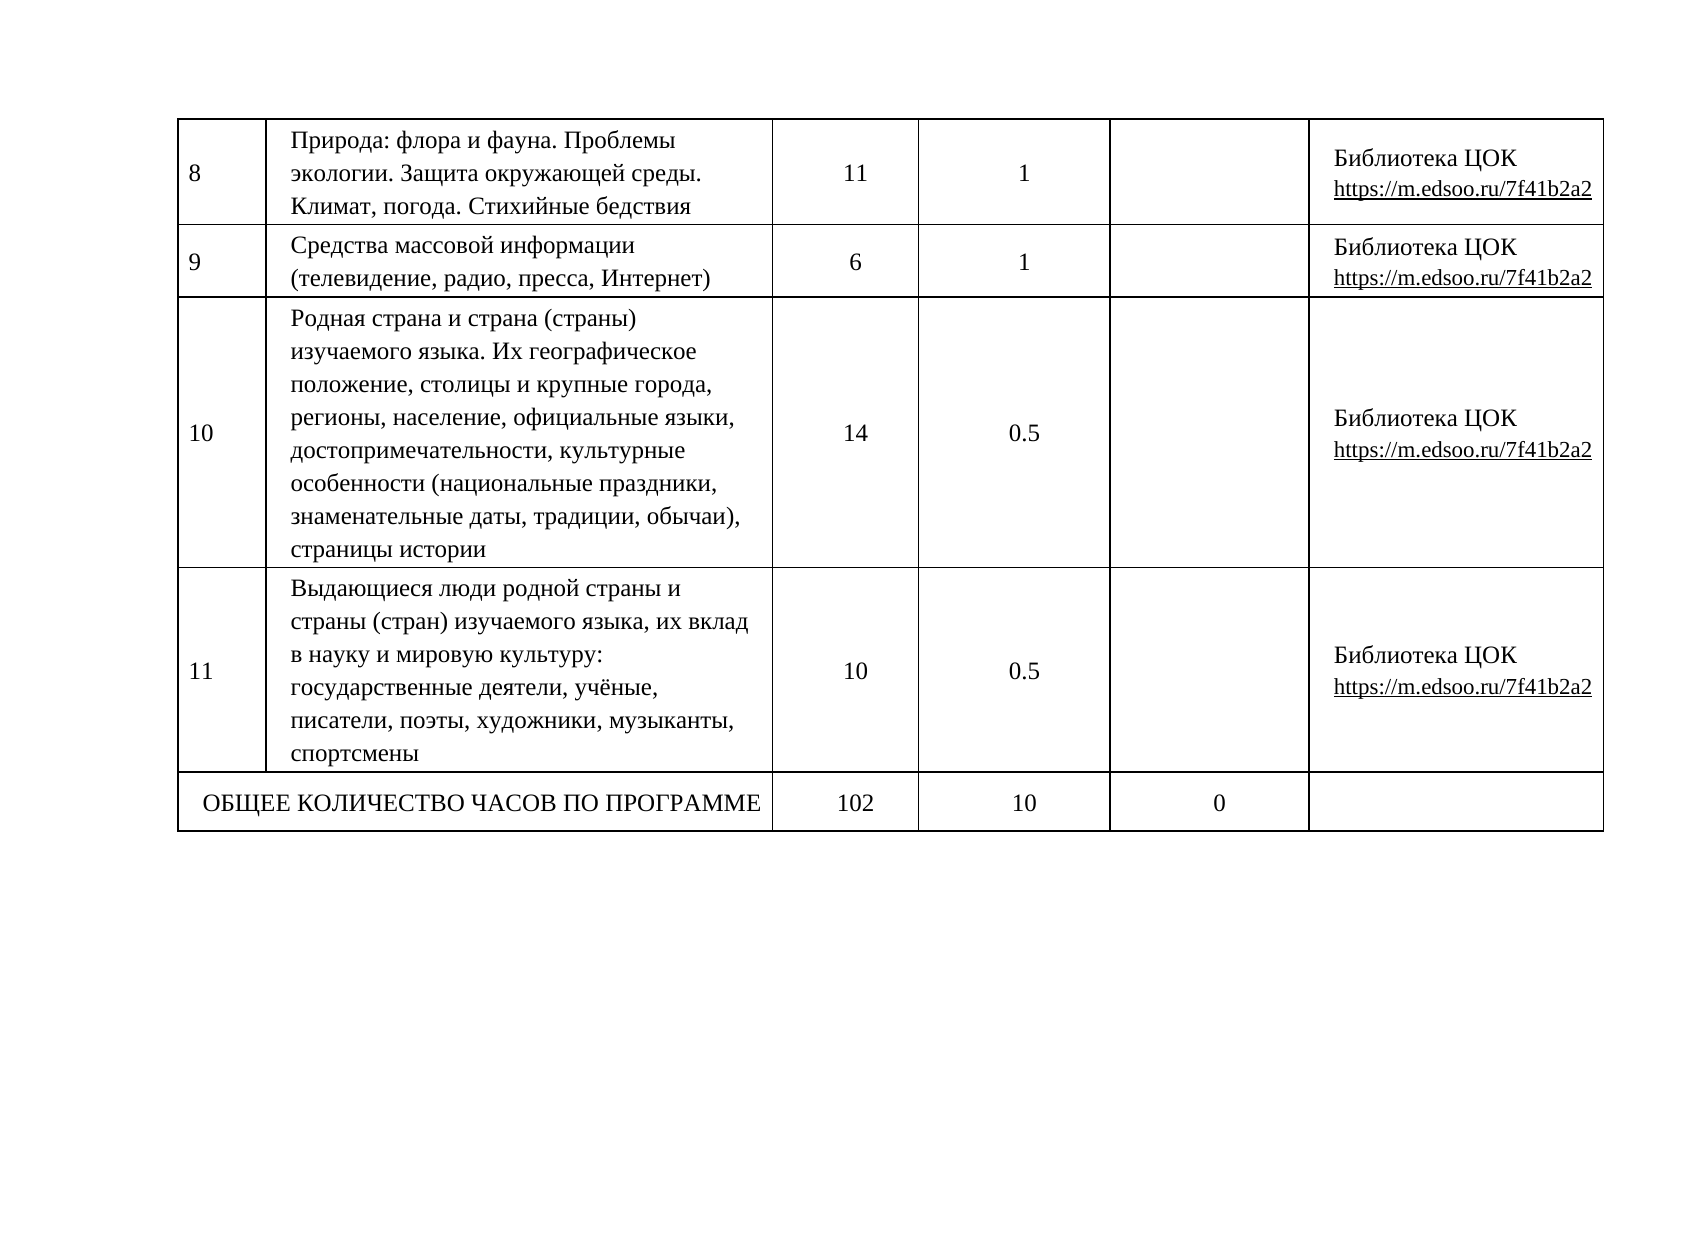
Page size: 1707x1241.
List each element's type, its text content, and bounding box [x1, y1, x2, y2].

table_cell [1310, 773, 1603, 830]
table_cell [1310, 225, 1603, 296]
table_cell 0 [1111, 773, 1308, 830]
table_cell 14 [773, 298, 918, 566]
table_cell 11 [179, 568, 265, 771]
table_cell ОБЩЕЕ КОЛИЧЕСТВО ЧАСОВ ПО ПРОГРАММЕ [179, 773, 772, 830]
table_cell 1 [919, 225, 1109, 296]
table_cell Библиотека ЦОК https://m.edsoo.ru/7f41b2a2 [1310, 568, 1603, 771]
table_cell 8 [179, 120, 265, 223]
table_cell Родная страна и страна (страны) изучаемого языка. Их географическое положение, столицы и крупные города, регионы, население, официальные языки, достопримечательности, культурные особенности (национальные праздники, знаменательные даты, традиции, обычаи), страницы истории [267, 298, 772, 566]
table_cell 0.5 [919, 298, 1109, 566]
table_cell [1111, 298, 1308, 566]
table_cell 0.5 [919, 568, 1109, 771]
table_cell 6 [773, 225, 918, 296]
table_cell [1111, 120, 1308, 223]
table_cell [1111, 568, 1308, 771]
table_cell 9 [179, 225, 265, 296]
table_cell Библиотека ЦОК https://m.edsoo.ru/7f41b2a2 [1310, 298, 1603, 566]
table_cell 10 [919, 773, 1109, 830]
table_cell 102 [773, 773, 918, 830]
table_cell Средства массовой информации (телевидение, радио, пресса, Интернет) [267, 225, 772, 296]
table_cell 1 [919, 120, 1109, 223]
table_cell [1310, 120, 1603, 223]
table_cell 10 [179, 298, 265, 566]
table_cell 11 [773, 120, 918, 223]
table_cell 10 [773, 568, 918, 771]
table_cell Выдающиеся люди родной страны и страны (стран) изучаемого языка, их вклад в науку и мировую культуру: государственные деятели, учёные, писатели, поэты, художники, музыканты, спортсмены [267, 568, 772, 771]
table_cell Природа: флора и фауна. Проблемы экологии. Защита окружающей среды. Климат, погода. Стихийные бедствия [267, 120, 772, 223]
table_cell [1111, 225, 1308, 296]
